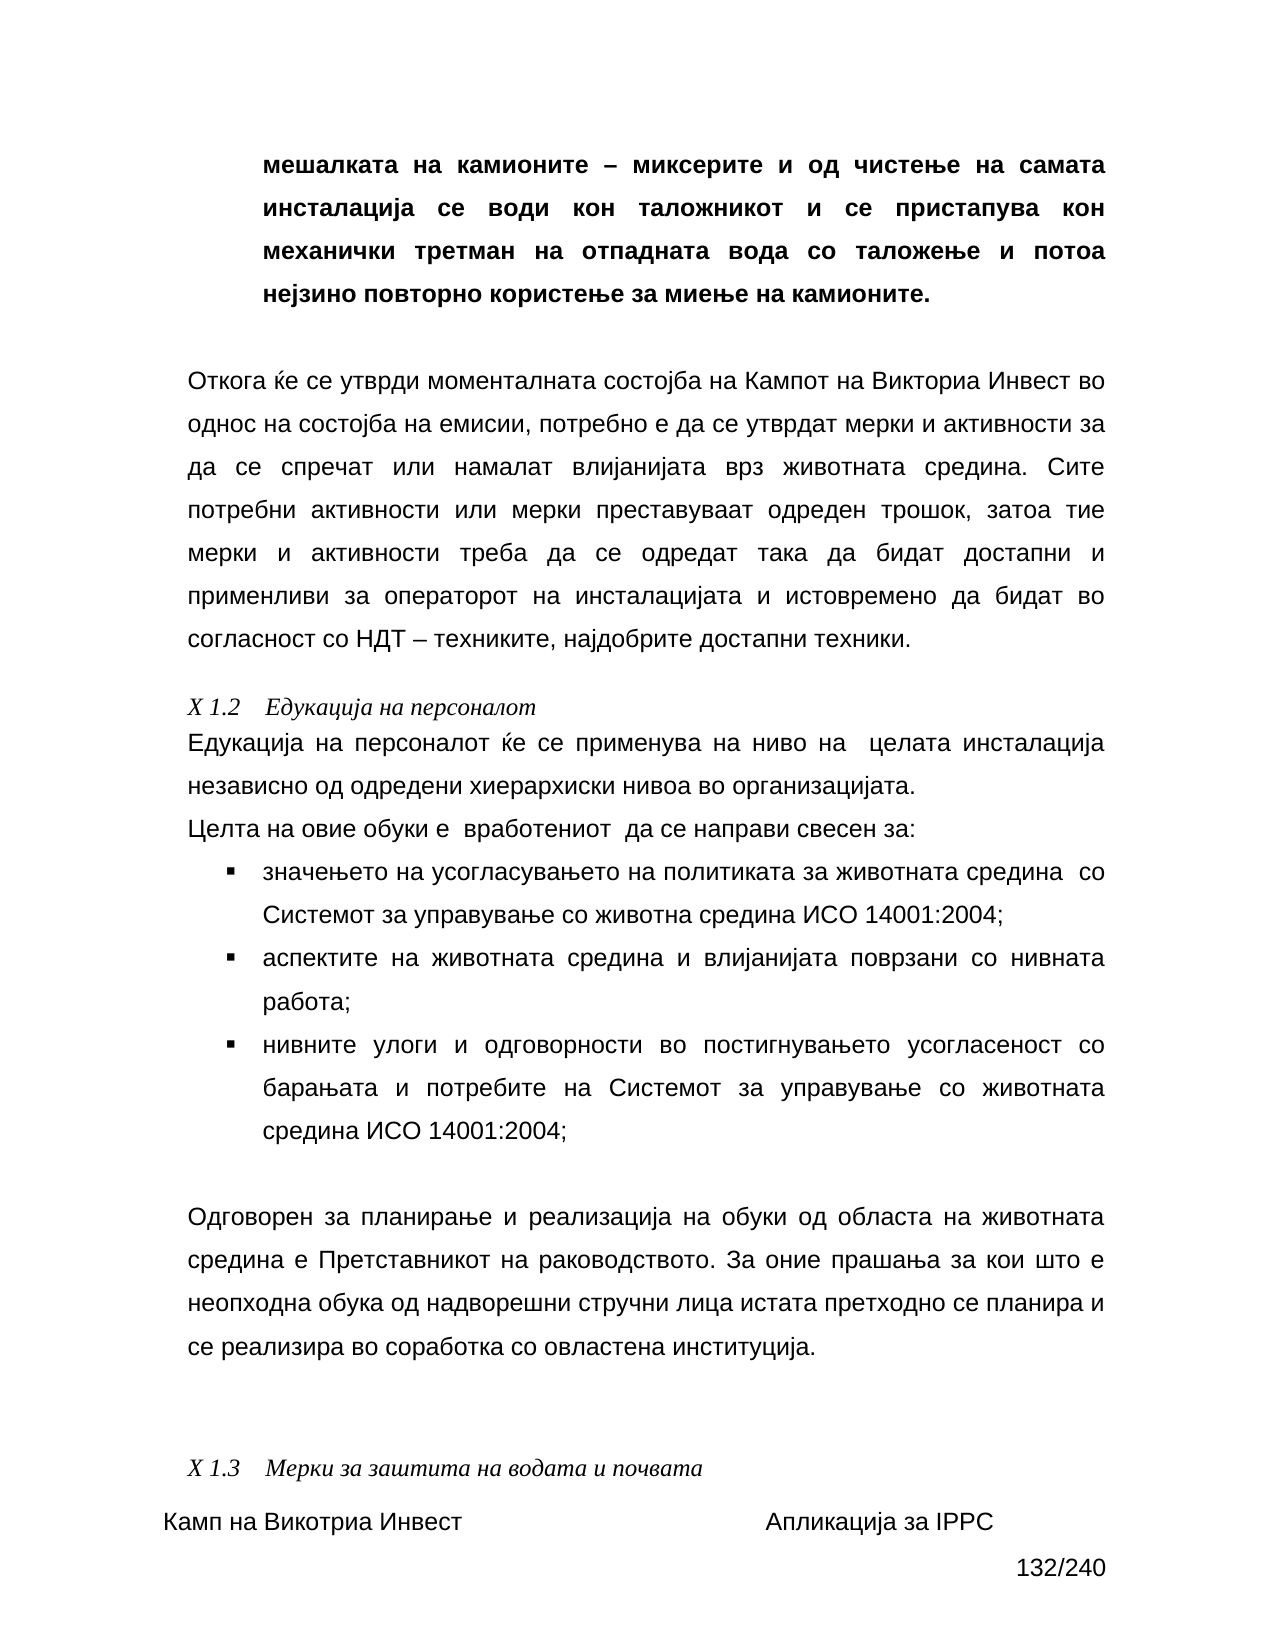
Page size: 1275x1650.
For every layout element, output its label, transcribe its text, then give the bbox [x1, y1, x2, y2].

list аспектите на животната средина и влијанијата поврзани со нивната работа; [225, 943, 1106, 1015]
list значењето на усогласувањето на политиката за животната средина со Системот за управување со животна средина ИСО 14001:2004; [225, 857, 1106, 929]
text Одговорен за планирање и реализација на обуки од областа на животната средина е Претставникот на раководството. За оние прашања за кои што е неопходна обука од надворешни стручни лица истата претходно се планира и се реализира во соработка со овластена институција. [187, 1202, 1106, 1360]
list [225, 150, 1106, 308]
subtitle X 1.3 Мерки за заштита на водата и почвата [187, 1453, 1106, 1482]
text Едукација на персоналот ќе се применува на ниво на целата инсталација независно од одредени хиерархиски нивоа во организацијата. [187, 727, 1106, 799]
subtitle X 1.2 Едукација на персоналот [187, 692, 1106, 721]
list нивните улоги и одговорности во постигнувањето усогласеност со барањата и потребите на Системот за управување со животната средина ИСО 14001:2004; [225, 1029, 1106, 1145]
text Откога ќе се утврди моменталната состојба на Кампот на Викториа Инвест во однос на состојба на емисии, потребно е да се утврдат мерки и активности за да се спречат или намалат влијанијата врз животната средина. Сите потребни активности или мерки преставуваат одреден трошок, затоа тие мерки и активности треба да се одредат така да бидат достапни и применливи за операторот на инсталацијата и истовремено да бидат во согласност со НДТ – техниките, најдобрите достапни техники. [187, 366, 1106, 653]
text Целта на овие обуки е вработениот да се направи свесен за: [187, 814, 1106, 842]
